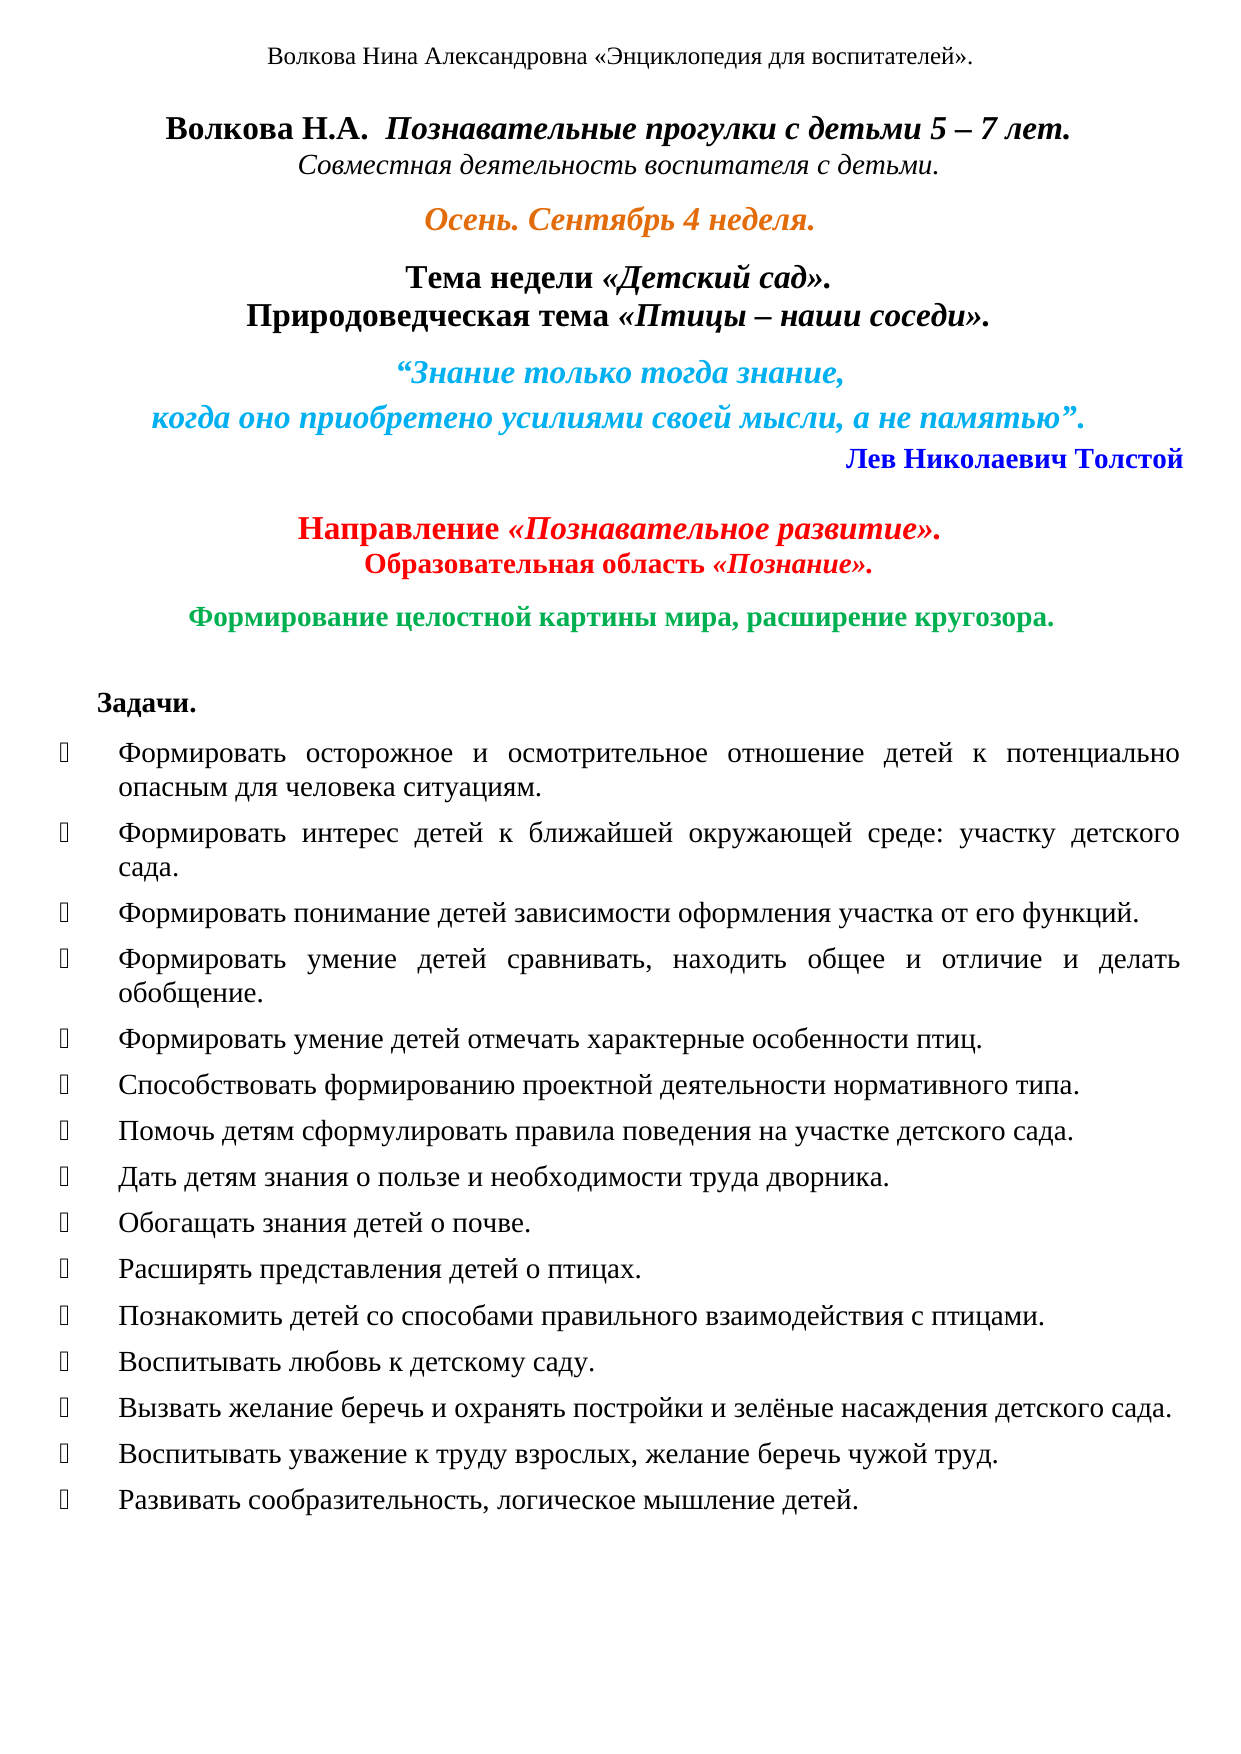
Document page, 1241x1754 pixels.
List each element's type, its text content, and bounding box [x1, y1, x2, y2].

text Формирование целостной картины мира, расширение кругозора. [59, 599, 1184, 633]
list Формировать понимание детей зависимости оформления участка от его функций. [59, 895, 1181, 929]
list Воспитывать уважение к труду взрослых, желание беречь чужой труд. [59, 1436, 1181, 1470]
list Познакомить детей со способами правильного взаимодействия с птицами. [59, 1298, 1181, 1331]
text “Знание только тогда знание, [59, 353, 1181, 391]
list Вызвать желание беречь и охранять постройки и зелёные насаждения детского сада. [59, 1390, 1181, 1424]
list Обогащать знания детей о почве. [59, 1205, 1181, 1239]
text Осень. Сентябрь 4 неделя. [59, 199, 1181, 238]
list Расширять представления детей о птицах. [59, 1252, 1181, 1285]
list Воспитывать любовь к детскому саду. [59, 1344, 1181, 1377]
text Лев Николаевич Толстой [59, 441, 1184, 474]
list Дать детям знания о пользе и необходимости труда дворника. [59, 1159, 1181, 1193]
text Направление «Познавательное развитие». [59, 508, 1184, 546]
list Формировать умение детей сравнивать, находить общее и отличие и делать обобщение. [59, 941, 1181, 1008]
list Формировать интерес детей к ближайшей окружающей среде: участку детского сада. [59, 815, 1181, 882]
text когда оно приобретено усилиями своей мысли, а не памятью”. [59, 397, 1181, 435]
list Формировать осторожное и осмотрительное отношение детей к потенциально опасным для человека ситуациям. [59, 736, 1181, 803]
text Задачи. [97, 685, 1181, 719]
list Способствовать формированию проектной деятельности нормативного типа. [59, 1067, 1181, 1101]
list Помочь детям сформулировать правила поведения на участке детского сада. [59, 1113, 1181, 1147]
text Природоведческая тема «Птицы – наши соседи». [59, 295, 1181, 334]
text Совместная деятельность воспитателя с детьми. [59, 147, 1181, 180]
text Волкова Н.А. Познавательные прогулки с детьми 5 – 7 лет. [59, 108, 1181, 147]
list Развивать сообразительность, логическое мышление детей. [59, 1482, 1181, 1516]
text Образовательная область «Познание». [59, 546, 1181, 580]
text Тема недели «Детский сад». [59, 257, 1181, 295]
list Формировать умение детей отмечать характерные особенности птиц. [59, 1021, 1181, 1054]
